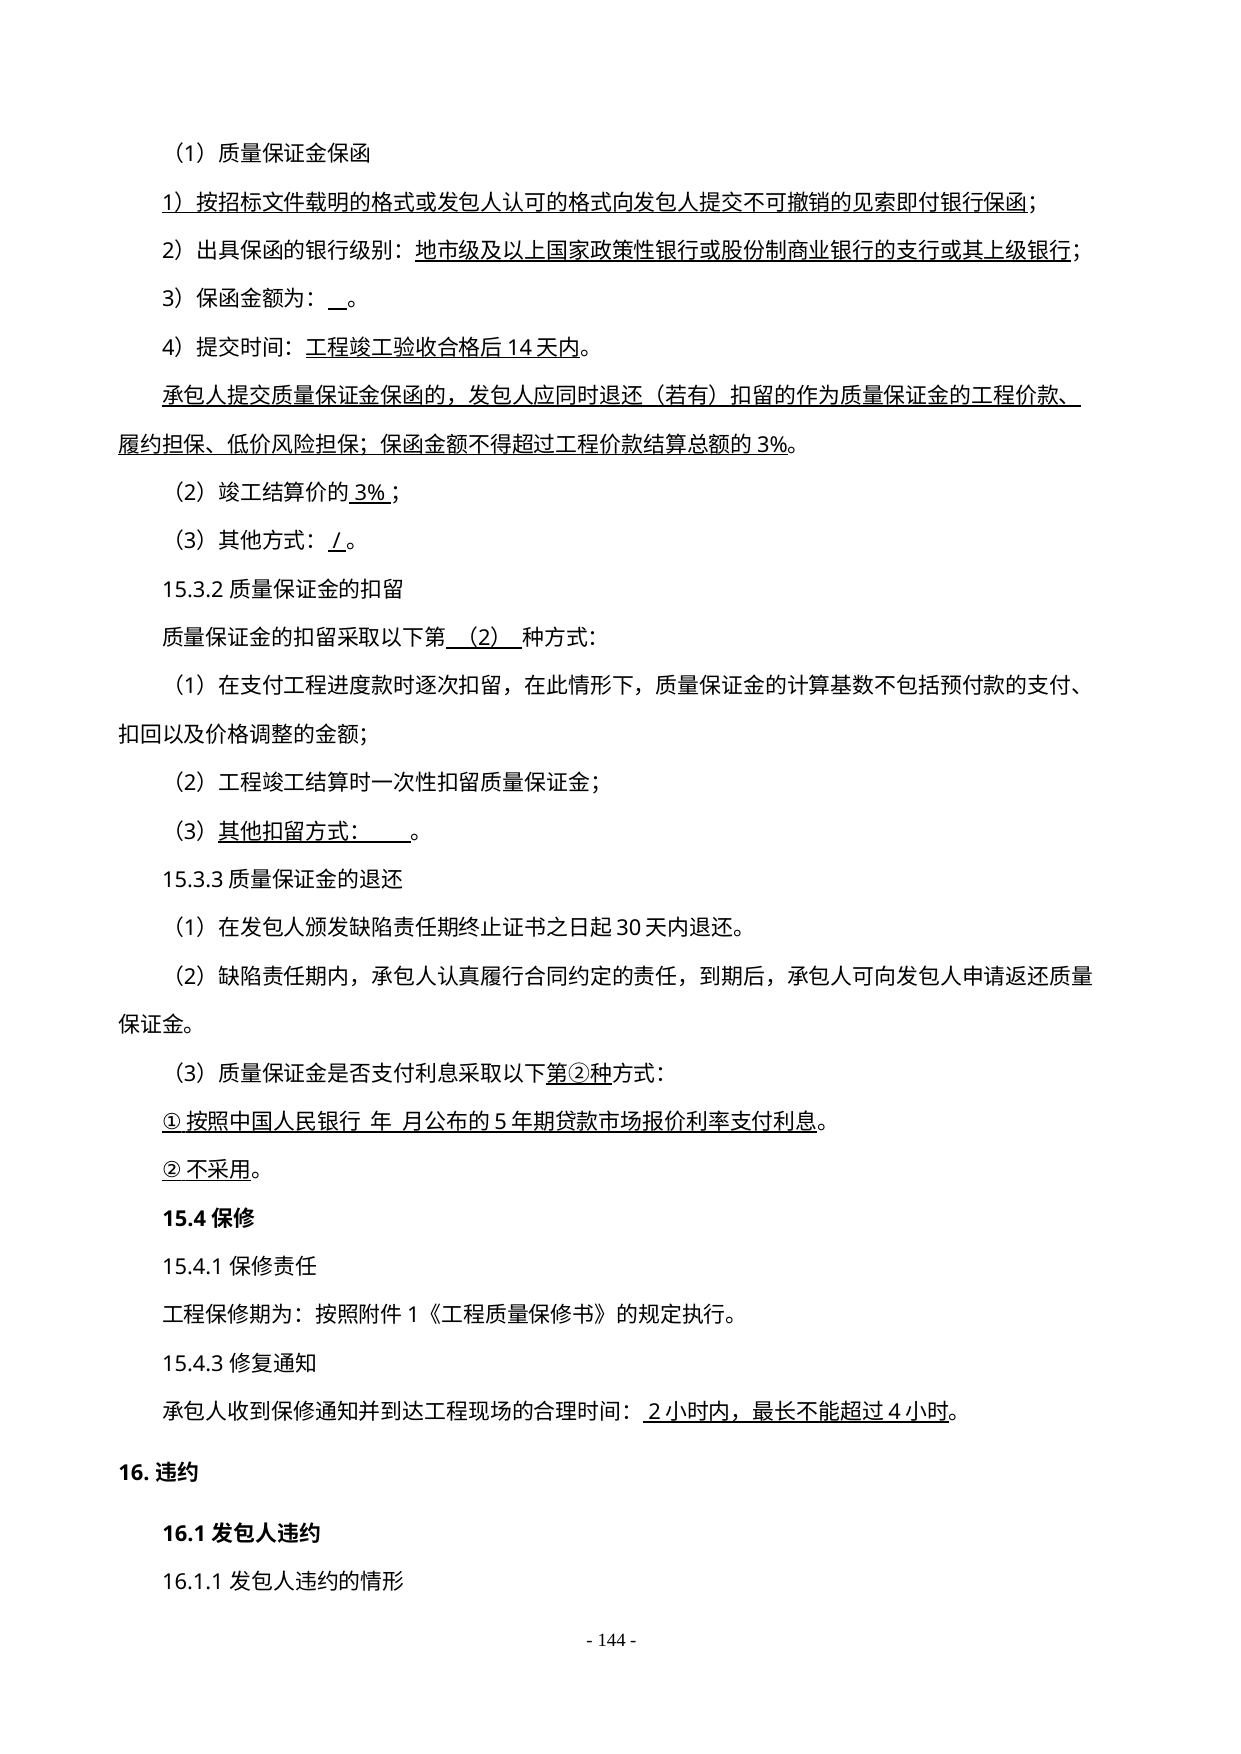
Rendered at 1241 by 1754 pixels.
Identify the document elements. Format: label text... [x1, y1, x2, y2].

text 2）出具保函的银行级别：地市级及以上国家政策性银行或股份制商业银行的支行或其上级银行； [118, 232, 1093, 265]
text 承包人收到保修通知并到达工程现场的合理时间： 2小时内，最长不能超过4小时。 [118, 1394, 1093, 1426]
text ②不采用。 [118, 1152, 1093, 1184]
text 16.1.1 发包人违约的情形 [118, 1564, 1104, 1596]
text （1）在发包人颁发缺陷责任期终止证书之日起30天内退还。 [118, 910, 1093, 942]
text 15.3.2 质量保证金的扣留 [118, 571, 1093, 604]
text （2）缺陷责任期内，承包人认真履行合同约定的责任，到期后，承包人可向发包人申请返还质量保证金。 [118, 958, 1093, 1039]
text （2）工程竣工结算时一次性扣留质量保证金； [118, 765, 1093, 797]
text （3）质量保证金是否支付利息采取以下第②种方式： [118, 1055, 1093, 1088]
text 工程保修期为：按照附件1《工程质量保修书》的规定执行。 [118, 1297, 1093, 1329]
text ①按照中国人民银行 年 月公布的5年期贷款市场报价利率支付利息。 [118, 1104, 1093, 1136]
text 承包人提交质量保证金保函的，发包人应同时退还（若有）扣留的作为质量保证金的工程价款、履约担保、低价风险担保；保函金额不得超过工程价款结算总额的3%。 [118, 377, 1093, 459]
subtitle 16. 违约 [118, 1454, 1104, 1487]
text （1）质量保证金保函 [118, 136, 1093, 168]
text （3）其他扣留方式： 。 [118, 813, 1093, 846]
subtitle 15.4 保修 [118, 1200, 1104, 1233]
text 4）提交时间：工程竣工验收合格后14天内。 [118, 329, 1093, 362]
text 1）按招标文件载明的格式或发包人认可的格式向发包人提交不可撤销的见索即付银行保函； [118, 184, 1093, 217]
text 质量保证金的扣留采取以下第 （2） 种方式： [118, 619, 1093, 652]
text （3）其他方式： / 。 [118, 523, 1093, 555]
text 15.4.1 保修责任 [118, 1249, 1093, 1281]
subtitle 16.1 发包人违约 [118, 1515, 1104, 1548]
text 3）保函金额为： 。 [118, 281, 1093, 313]
text （2）竣工结算价的 3% ； [118, 474, 1093, 507]
text 15.4.3 修复通知 [118, 1345, 1093, 1378]
text （1）在支付工程进度款时逐次扣留，在此情形下，质量保证金的计算基数不包括预付款的支付、扣回以及价格调整的金额； [118, 668, 1093, 749]
text 15.3.3质量保证金的退还 [118, 862, 1093, 894]
